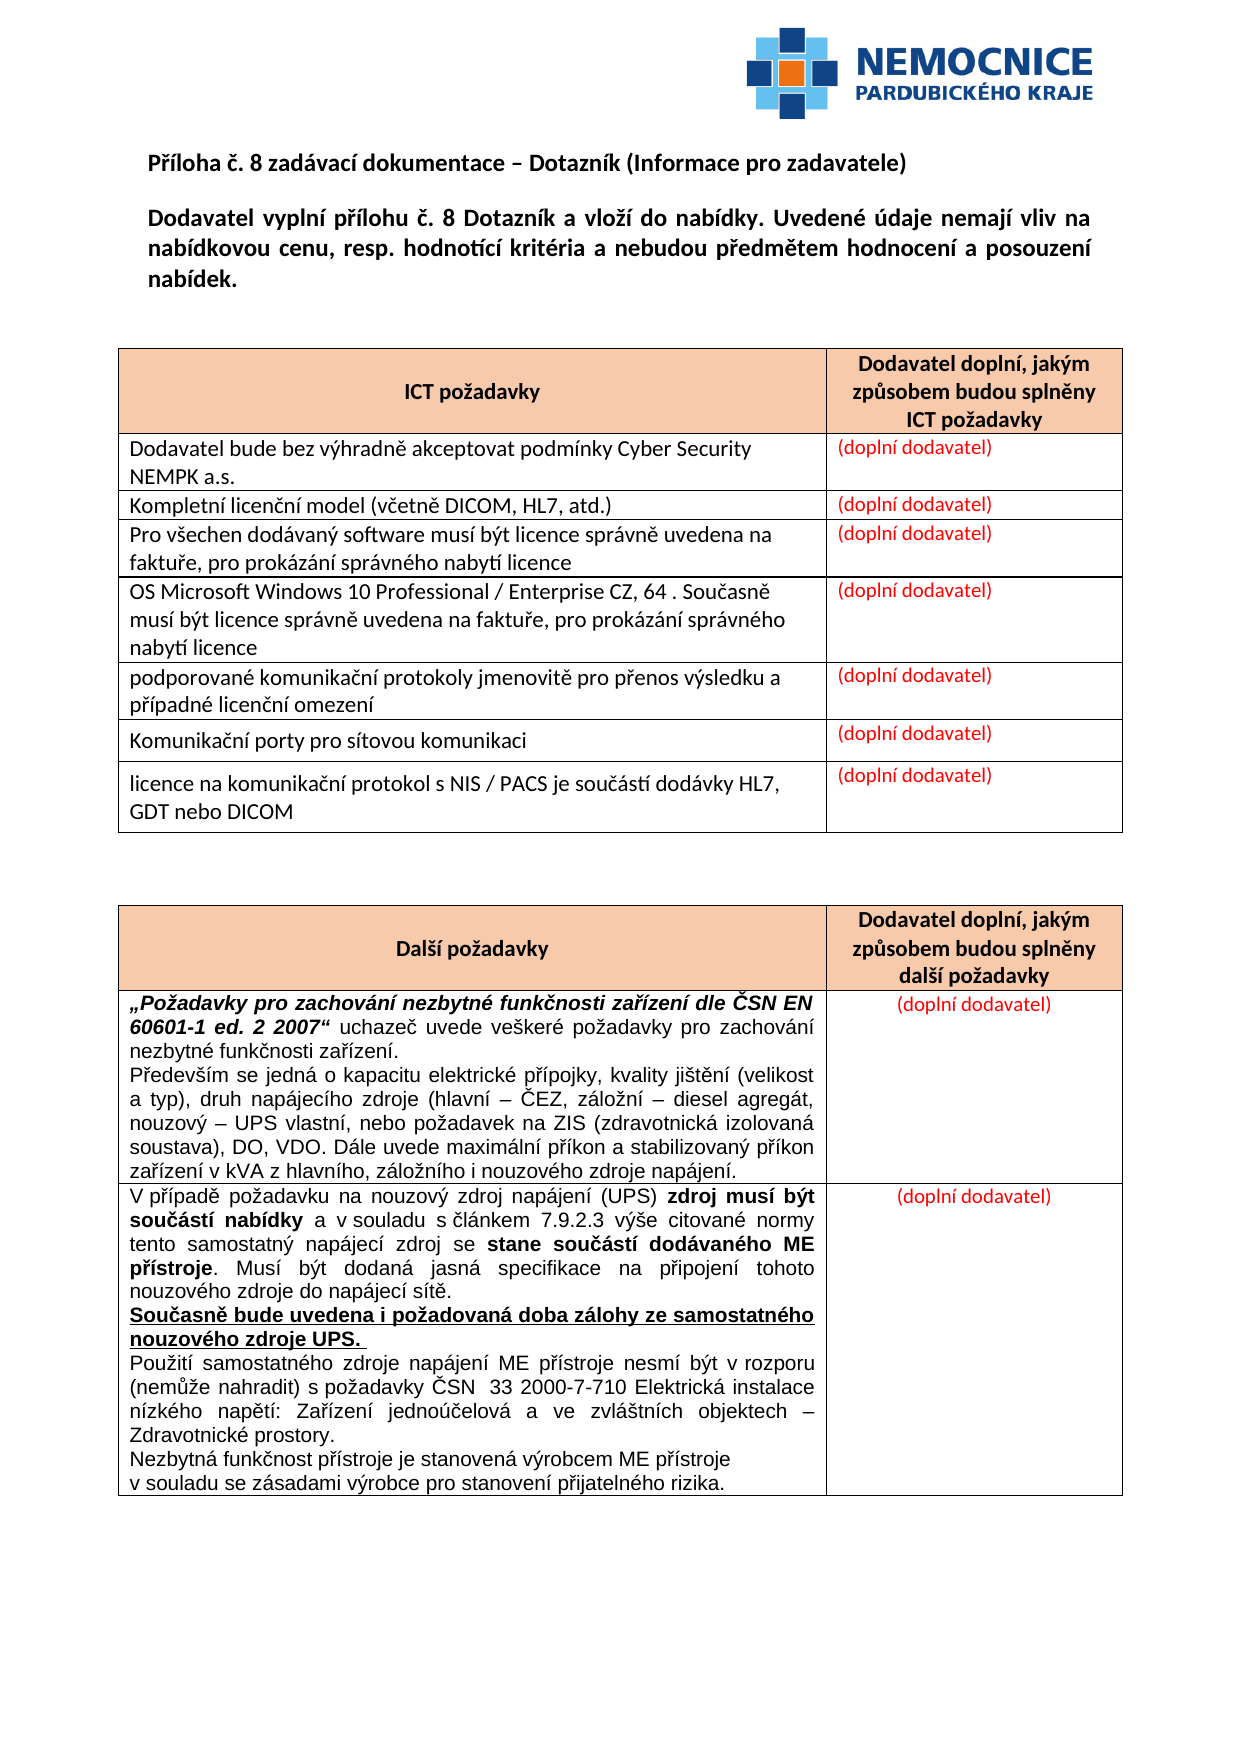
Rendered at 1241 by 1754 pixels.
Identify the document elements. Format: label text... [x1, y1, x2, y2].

table_cell licence na komunikační protokol s NIS / PACS je součástí dodávky HL7, GDT nebo DICOM [119, 762, 826, 832]
table_cell V případě požadavku na nouzový zdroj napájení (UPS) zdroj musí být součástí nabídky a v souladu s článkem 7.9.2.3 výše citované normy tento samostatný napájecí zdroj se stane součástí dodávaného ME přístroje. Musí být dodaná jasná specifikace na připojení tohoto nouzového zdroje do napájecí sítě. Současně bude uvedena i požadovaná doba zálohy ze samostatného nouzového zdroje UPS. Použití samostatného zdroje napájení ME přístroje nesmí být v rozporu (nemůže nahradit) s požadavky ČSN 33 2000-7-710 Elektrická instalace nízkého napětí: Zařízení jednoúčelová a ve zvláštních objektech – Zdravotnické prostory. Nezbytná funkčnost přístroje je stanovená výrobcem ME přístroje v souladu se zásadami výrobce pro stanovení přijatelného rizika. [119, 1184, 826, 1495]
table_cell „Požadavky pro zachování nezbytné funkčnosti zařízení dle ČSN EN 60601-1 ed. 2 2007“ uchazeč uvede veškeré požadavky pro zachování nezbytné funkčnosti zařízení. Především se jedná o kapacitu elektrické přípojky, kvality jištění (velikost a typ), druh napájecího zdroje (hlavní – ČEZ, záložní – diesel agregát, nouzový – UPS vlastní, nebo požadavek na ZIS (zdravotnická izolovaná soustava), DO, VDO. Dále uvede maximální příkon a stabilizovaný příkon zařízení v kVA z hlavního, záložního i nouzového zdroje napájení. [119, 991, 826, 1182]
text Dodavatel vyplní přílohu č. 8 Dotazník a vloží do nabídky. Uvedené údaje nemají vliv na nabídkovou cenu, resp. hodnotící kritéria a nebudou předmětem hodnocení a posouzení nabídek. [148, 202, 1093, 294]
table_cell podporované komunikační protokoly jmenovitě pro přenos výsledku a případné licenční omezení [119, 663, 826, 719]
table_cell (doplní dodavatel) [827, 520, 1122, 576]
table_cell Komunikační porty pro sítovou komunikaci [119, 720, 826, 761]
table_cell Dodavatel bude bez výhradně akceptovat podmínky Cyber Security NEMPK a.s. [119, 434, 826, 490]
table_cell (doplní dodavatel) [827, 720, 1122, 761]
table_header Další požadavky [119, 906, 826, 990]
table_cell Kompletní licenční model (včetně DICOM, HL7, atd.) [119, 491, 826, 519]
text Příloha č. 8 zadávací dokumentace – Dotazník (Informace pro zadavatele) [148, 148, 1093, 178]
table_cell (doplní dodavatel) [827, 991, 1122, 1182]
table_cell OS Microsoft Windows 10 Professional / Enterprise CZ, 64 . Současně musí být licence správně uvedena na faktuře, pro prokázání správného nabytí licence [119, 578, 826, 662]
table_cell (doplní dodavatel) [827, 578, 1122, 662]
table_cell (doplní dodavatel) [827, 663, 1122, 719]
table_cell (doplní dodavatel) [827, 491, 1122, 519]
table_cell (doplní dodavatel) [827, 1184, 1122, 1495]
table_cell (doplní dodavatel) [827, 434, 1122, 490]
table_header Dodavatel doplní, jakým způsobem budou splněny další požadavky [827, 906, 1122, 990]
picture [745, 26, 1093, 120]
table_cell Pro všechen dodávaný software musí být licence správně uvedena na faktuře, pro prokázání správného nabytí licence [119, 520, 826, 576]
table_header ICT požadavky [119, 349, 826, 433]
table_cell (doplní dodavatel) [827, 762, 1122, 832]
table_header Dodavatel doplní, jakým způsobem budou splněny ICT požadavky [827, 349, 1122, 433]
